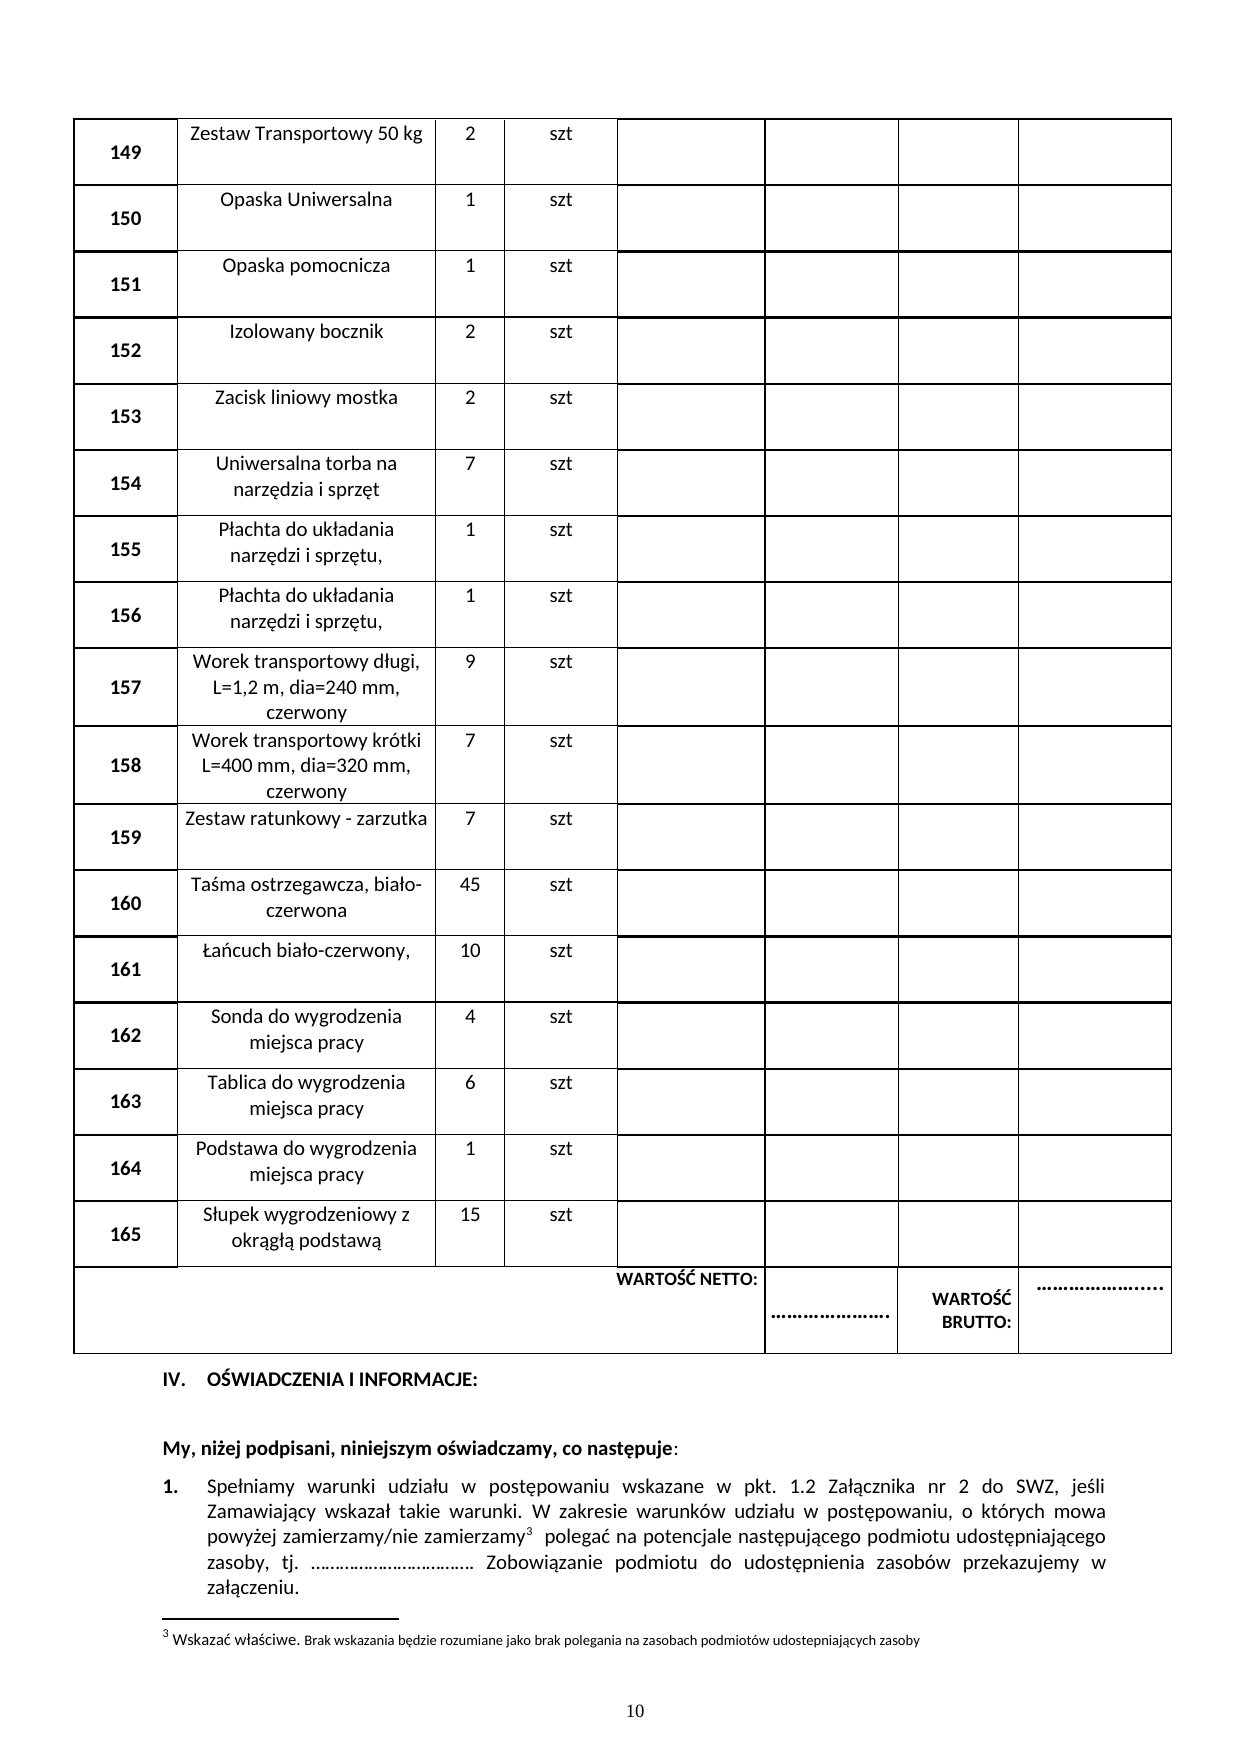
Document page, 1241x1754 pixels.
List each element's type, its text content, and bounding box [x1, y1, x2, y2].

table_cell [1019, 649, 1171, 725]
table_cell [618, 938, 764, 1001]
table_cell [618, 649, 764, 725]
table_cell [618, 727, 764, 803]
table_cell Zestaw ratunkowy - zarzutka [178, 804, 435, 869]
table_cell WARTOŚĆ BRUTTO: [898, 1268, 1018, 1353]
table_cell Łańcuch biało-czerwony, [178, 936, 435, 1001]
table_cell Izolowany bocznik [178, 318, 435, 382]
table_cell 159 [75, 805, 177, 869]
table_cell 155 [75, 517, 177, 581]
table_cell [618, 583, 764, 647]
table_cell szt [505, 582, 617, 647]
table_cell 1 [436, 185, 504, 250]
table_cell [618, 451, 764, 514]
table_cell [1019, 385, 1171, 448]
table_cell [1019, 1136, 1171, 1199]
table_cell [766, 517, 898, 581]
table_cell 160 [75, 871, 177, 935]
table_cell Zestaw Transportowy 50 kg [178, 119, 436, 184]
table_cell szt [505, 1003, 617, 1067]
table_cell 15 [436, 1201, 504, 1266]
table_cell 153 [75, 385, 177, 448]
table_cell szt [505, 384, 617, 448]
table_cell [899, 1004, 1018, 1067]
table_cell 45 [436, 870, 504, 935]
table_cell [1019, 319, 1171, 382]
table_cell Zacisk liniowy mostka [178, 384, 435, 448]
table_cell [766, 451, 898, 514]
table_cell 151 [75, 253, 177, 316]
table_cell Podstawa do wygrodzenia miejsca pracy [178, 1135, 435, 1199]
table_cell [618, 319, 764, 382]
table_cell 1 [436, 582, 504, 647]
table_cell szt [505, 318, 617, 382]
table_cell [1019, 1004, 1171, 1067]
table_cell 2 [436, 318, 504, 382]
table_cell [899, 727, 1018, 803]
table_cell 163 [75, 1070, 177, 1133]
table_cell [1019, 805, 1171, 869]
table_cell [899, 649, 1018, 725]
table_cell [618, 1004, 764, 1067]
table_cell [766, 649, 898, 725]
table_cell szt [505, 1201, 617, 1266]
table_cell [899, 319, 1018, 382]
table_cell 156 [75, 583, 177, 647]
table_cell [618, 1202, 764, 1266]
table_cell [899, 1070, 1018, 1133]
table_cell 2 [436, 384, 504, 448]
subtitle OŚWIADCZENIA I INFORMACJE: [162, 1366, 1107, 1391]
table_cell 7 [436, 450, 504, 514]
table_cell [1019, 1070, 1171, 1133]
table_cell [766, 938, 898, 1001]
table_cell [618, 805, 764, 869]
table_cell 1 [436, 251, 504, 316]
table_cell 149 [75, 120, 177, 184]
table_cell 1 [436, 516, 504, 581]
table_cell [899, 451, 1018, 514]
table_cell [1019, 451, 1171, 514]
table_cell [899, 186, 1018, 250]
table_cell 6 [436, 1069, 504, 1133]
table_cell Tablica do wygrodzenia miejsca pracy [178, 1069, 435, 1133]
table_cell Uniwersalna torba na narzędzia i sprzęt [178, 450, 435, 514]
table_cell 164 [75, 1136, 177, 1199]
table_cell Sonda do wygrodzenia miejsca pracy [178, 1003, 435, 1067]
list Spełniamy warunki udziału w postępowaniu wskazane w pkt. 1.2 Załącznika nr 2 do SWZ, jeśli Zamawiający wskazał takie warunki. W zakresie warunków udziału w postępowaniu, o których mowa powyżej zamierzamy/nie zamierzamy polegać na potencjale następującego podmiotu udostępniającego zasoby, tj. ……………………………. Zobowiązanie podmiotu do udostępnienia zasobów przekazujemy w załączeniu. [162, 1473, 1107, 1600]
table_cell [899, 1136, 1018, 1199]
table_cell Słupek wygrodzeniowy z okrągłą podstawą [178, 1201, 435, 1266]
table_cell [766, 1136, 898, 1199]
table_cell [766, 319, 898, 382]
table_cell Worek transportowy krótki L=400 mm, dia=320 mm, czerwony [178, 726, 435, 803]
table_cell [766, 1004, 898, 1067]
table_cell 150 [75, 186, 177, 250]
table_cell 162 [75, 1004, 177, 1067]
table_cell [766, 120, 898, 184]
table_cell [1019, 120, 1171, 184]
table_cell 4 [436, 1003, 504, 1067]
table_cell 157 [75, 649, 177, 725]
table_cell [618, 253, 764, 316]
table_cell szt [505, 936, 617, 1001]
table_cell [1019, 517, 1171, 581]
table_cell szt [505, 870, 617, 935]
table_cell [618, 871, 764, 935]
table_cell szt [505, 185, 617, 250]
table_cell szt [505, 726, 617, 803]
table_cell 154 [75, 451, 177, 514]
table_cell szt [505, 450, 617, 514]
table_cell [899, 1202, 1018, 1266]
table_cell [766, 253, 898, 316]
table_cell [1019, 1202, 1171, 1266]
table_cell Płachta do układania narzędzi i sprzętu, [178, 516, 435, 581]
table_cell 1 [436, 1135, 504, 1199]
table_cell [899, 871, 1018, 935]
table_cell szt [505, 1135, 617, 1199]
table_cell [618, 517, 764, 581]
table_cell 10 [436, 936, 504, 1001]
table_cell Płachta do układania narzędzi i sprzętu, [178, 582, 435, 647]
table_cell 161 [75, 938, 177, 1001]
table_cell [1019, 186, 1171, 250]
table_cell [899, 253, 1018, 316]
table_cell 2 [436, 119, 504, 184]
table_cell [899, 938, 1018, 1001]
table_cell [618, 186, 764, 250]
table_cell [766, 805, 898, 869]
table_cell Opaska pomocnicza [178, 251, 435, 316]
table_cell szt [505, 516, 617, 581]
table_cell ………………..... [1019, 1268, 1171, 1353]
table_cell [766, 871, 898, 935]
table_cell [899, 805, 1018, 869]
table_cell 7 [436, 726, 504, 803]
table_cell Worek transportowy długi, L=1,2 m, dia=240 mm, czerwony [178, 648, 435, 725]
table_cell [899, 583, 1018, 647]
table_cell 152 [75, 319, 177, 382]
table_cell [899, 517, 1018, 581]
table_cell [766, 1070, 898, 1133]
table_cell [766, 583, 898, 647]
table_cell WARTOŚĆ NETTO: [75, 1267, 764, 1353]
list My, niżej podpisani, niniejszym oświadczamy, co następuje: [162, 1435, 1107, 1460]
table_cell Opaska Uniwersalna [178, 185, 435, 250]
table_cell [618, 385, 764, 448]
table_cell szt [505, 251, 617, 316]
table_cell [1019, 727, 1171, 803]
table_cell [766, 727, 898, 803]
table_cell [766, 186, 898, 250]
table_cell [766, 1202, 898, 1266]
table_cell [618, 1070, 764, 1133]
table_cell 158 [75, 727, 177, 803]
table_cell [618, 1136, 764, 1199]
table_cell [899, 385, 1018, 448]
table_cell …………………. [766, 1268, 897, 1353]
table_cell [766, 385, 898, 448]
table_cell [1019, 583, 1171, 647]
table_cell 7 [436, 804, 504, 869]
table_cell szt [505, 804, 617, 869]
table_cell szt [505, 119, 617, 184]
table_cell 9 [436, 648, 504, 725]
table_cell [1019, 871, 1171, 935]
table_cell [618, 120, 764, 184]
table_cell szt [505, 1069, 617, 1133]
table_cell [1019, 938, 1171, 1001]
table_cell 165 [75, 1202, 177, 1266]
table_cell szt [505, 648, 617, 725]
table_cell [899, 120, 1018, 184]
table_cell Taśma ostrzegawcza, biało-czerwona [178, 870, 435, 935]
table_cell [1019, 253, 1171, 316]
